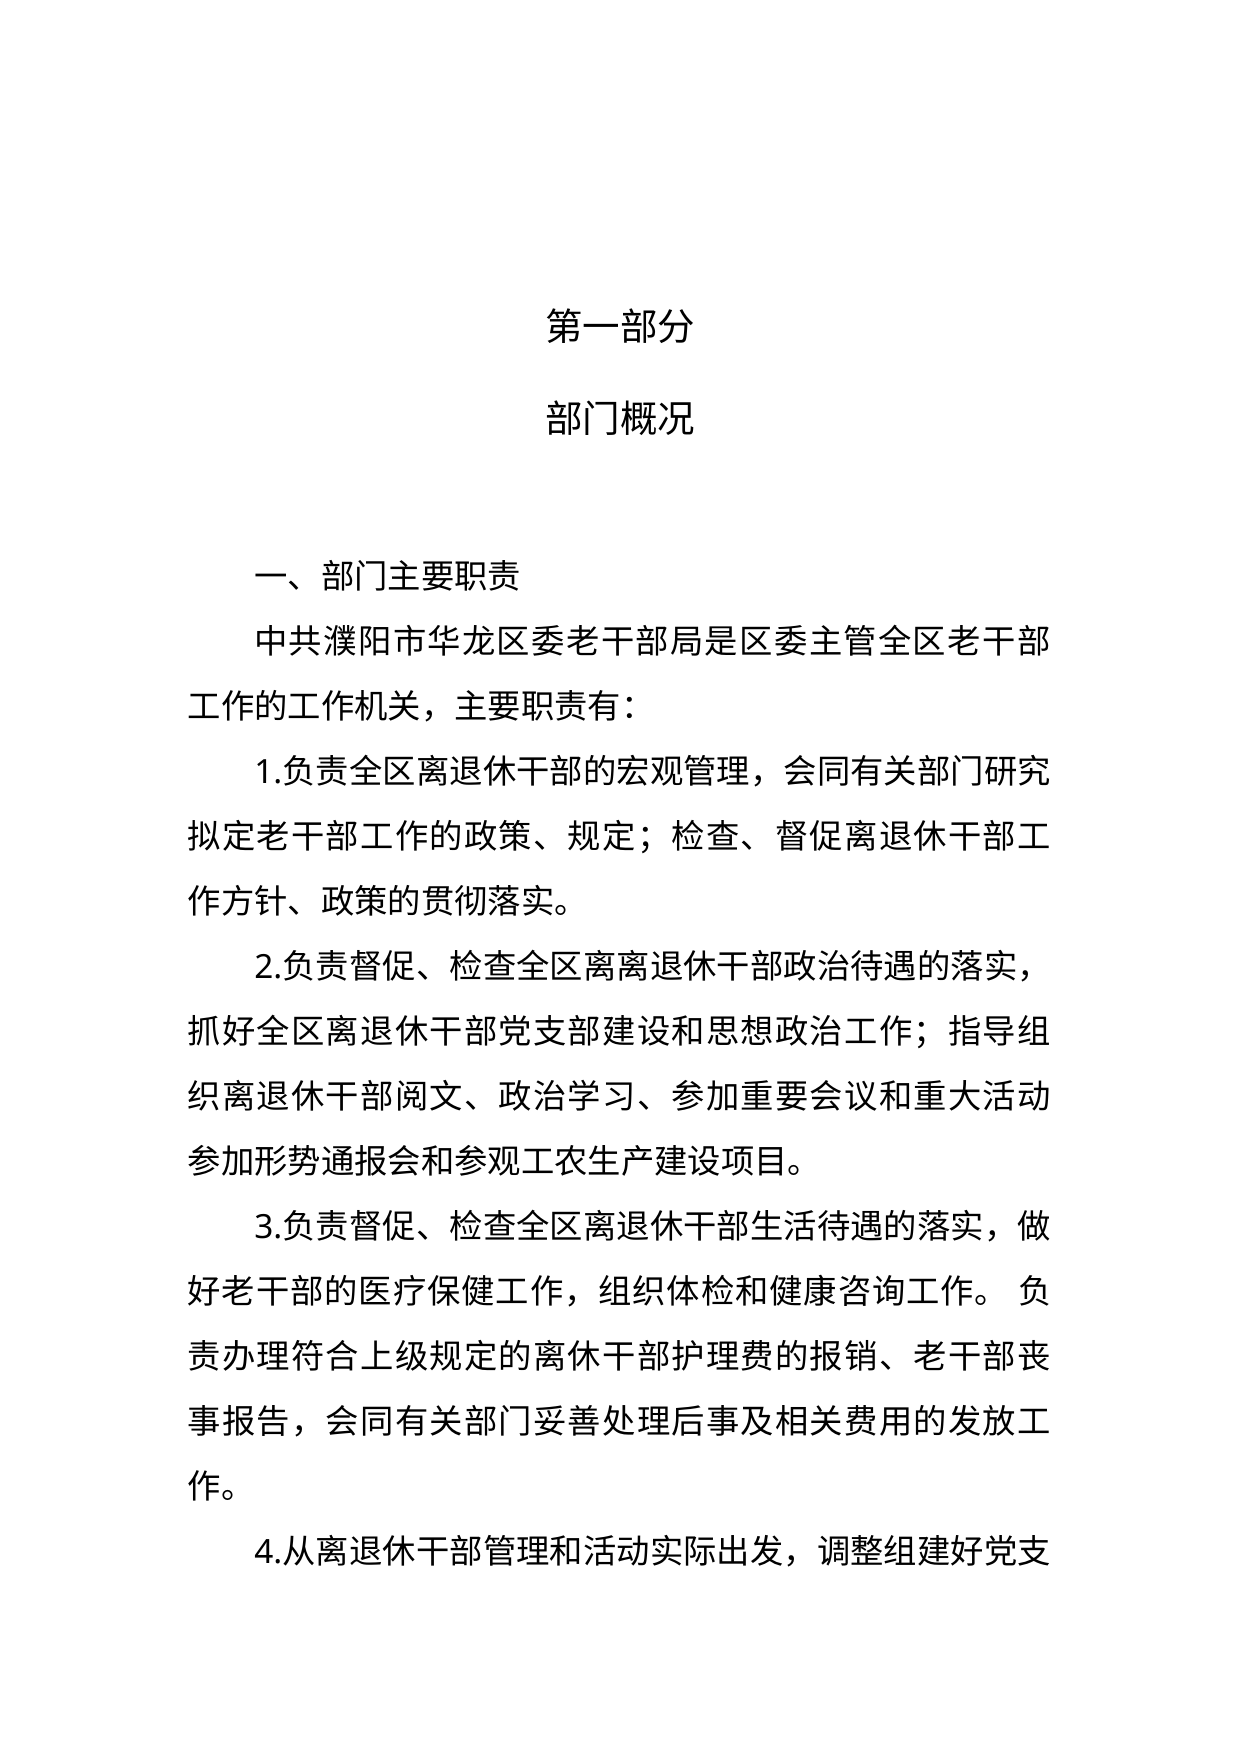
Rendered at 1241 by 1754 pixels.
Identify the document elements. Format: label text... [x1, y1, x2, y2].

text 一、部门主要职责 [187, 541, 1053, 606]
text 第一部分 [187, 292, 1053, 357]
text 1.负责全区离退休干部的宏观管理，会同有关部门研究拟定老干部工作的政策、规定；检查、督促离退休干部工作方针、政策的贯彻落实。 [187, 736, 1053, 931]
text 部门概况 [187, 384, 1053, 449]
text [187, 1516, 1053, 1581]
text 3.负责督促、检查全区离退休干部生活待遇的落实，做好老干部的医疗保健工作，组织体检和健康咨询工作。 负责办理符合上级规定的离休干部护理费的报销、老干部丧事报告，会同有关部门妥善处理后事及相关费用的发放工作。 [187, 1191, 1053, 1516]
text 中共濮阳市华龙区委老干部局是区委主管全区老干部工作的工作机关，主要职责有： [187, 606, 1053, 736]
text 2.负责督促、检查全区离离退休干部政治待遇的落实，抓好全区离退休干部党支部建设和思想政治工作；指导组织离退休干部阅文、政治学习、参加重要会议和重大活动、参加形势通报会和参观工农生产建设项目。 [187, 931, 1053, 1191]
